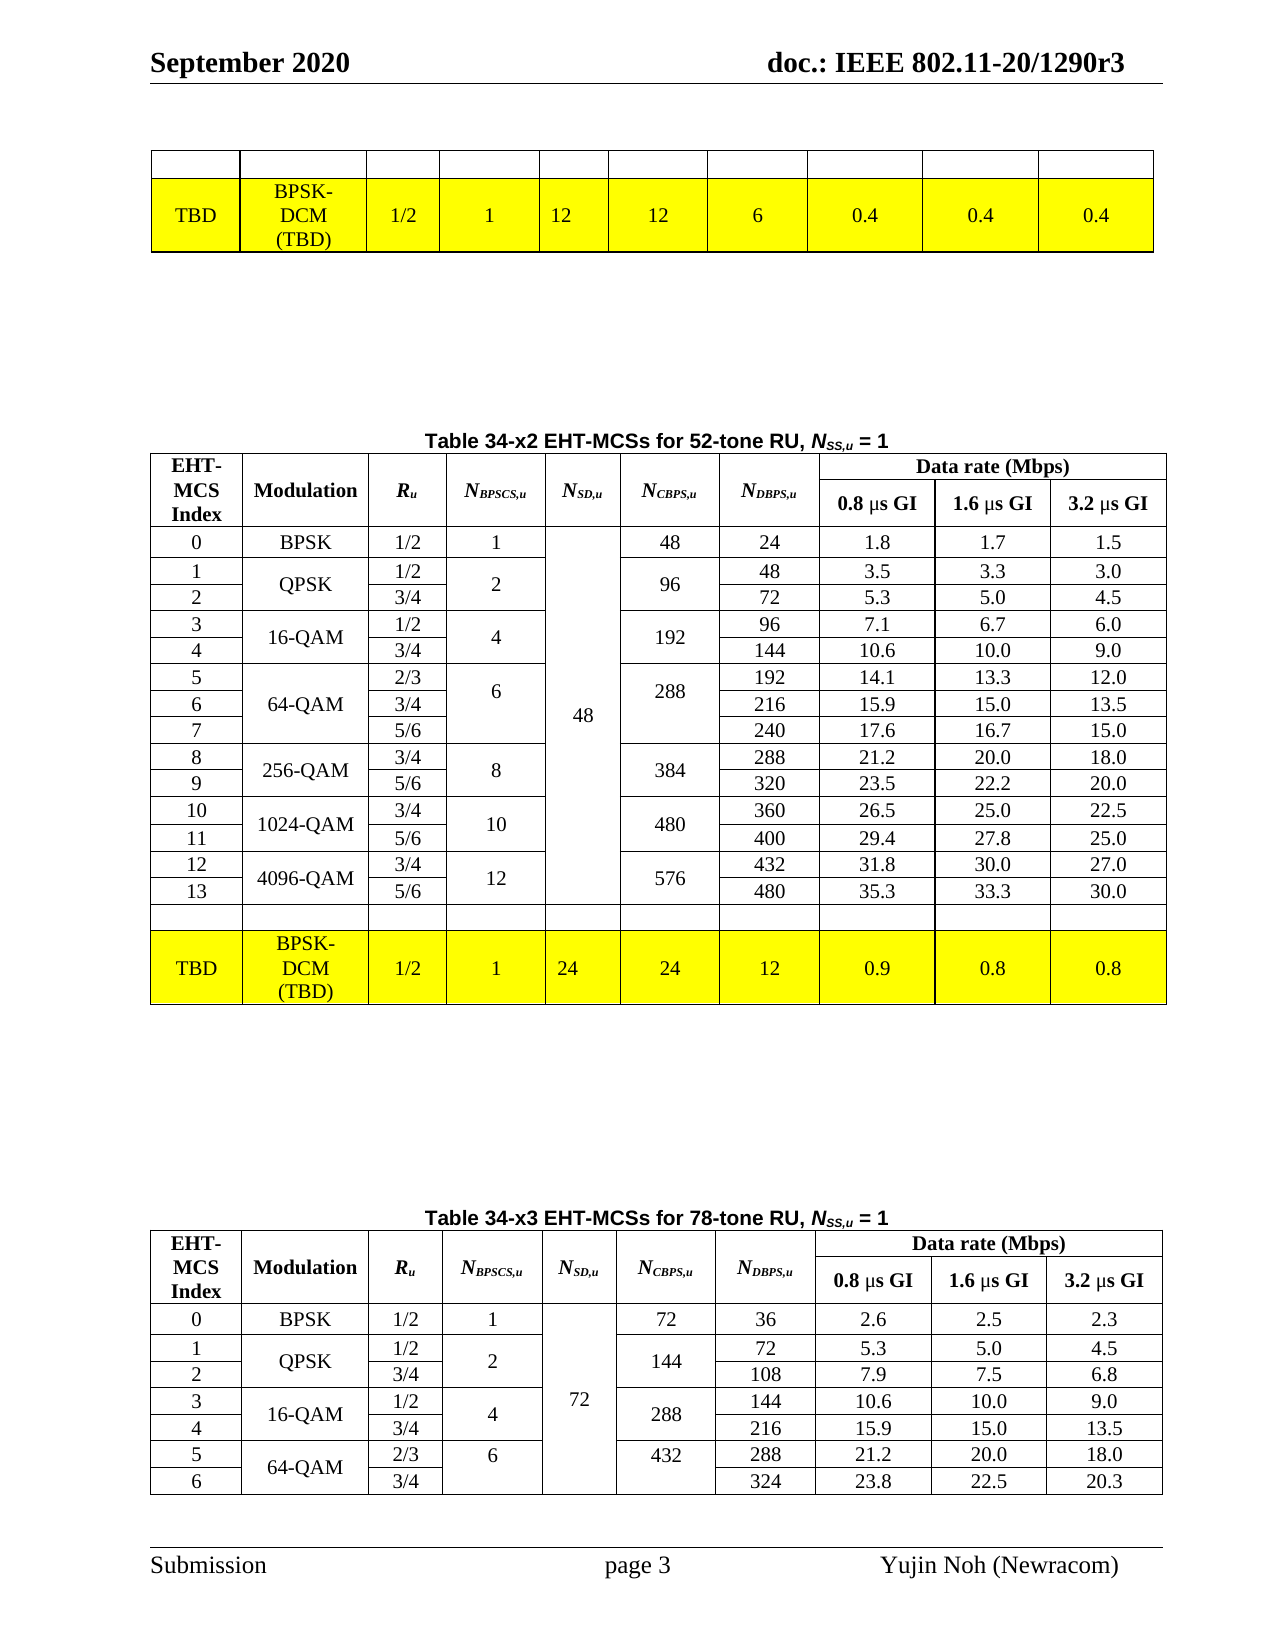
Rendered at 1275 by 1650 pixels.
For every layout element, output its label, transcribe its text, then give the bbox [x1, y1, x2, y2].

table_cell 1/2 [369, 611, 446, 637]
table_cell 1/2 [369, 1388, 442, 1414]
table_cell 7 [151, 717, 242, 743]
table_cell 20.0 [936, 744, 1050, 769]
table_cell 72 [716, 1335, 815, 1361]
table_cell [720, 905, 819, 930]
table_cell 11 [151, 825, 242, 851]
table_cell [243, 905, 368, 930]
table_cell 2/3 [369, 664, 446, 690]
table_cell 6 [443, 1441, 542, 1493]
table_cell 12 [151, 852, 242, 877]
table_cell 108 [716, 1362, 815, 1387]
table_cell 10.0 [932, 1388, 1046, 1414]
table_cell 5/6 [369, 878, 446, 904]
table_cell 1 [151, 558, 242, 583]
table_cell [367, 151, 439, 178]
table_cell 6 [151, 1468, 241, 1493]
table_cell [151, 905, 242, 930]
text Table 34-x3 EHT-MCSs for 78-tone RU, NSS,u = 1 [150, 1204, 1163, 1229]
table_cell 3.2 μs GI [1047, 1257, 1162, 1303]
table_cell 1 [447, 931, 545, 1003]
table_cell [152, 151, 239, 178]
table_cell 4 [151, 1415, 241, 1440]
table_cell 10.6 [820, 638, 934, 663]
table_cell 3/4 [369, 852, 446, 877]
table_cell 2.3 [1047, 1304, 1162, 1334]
table_cell 5.0 [932, 1335, 1046, 1361]
table_header Data rate (Mbps) [816, 1231, 1162, 1256]
table_cell 0 [151, 527, 242, 557]
table_cell 15.0 [932, 1415, 1046, 1440]
table_cell 0.4 [923, 179, 1038, 251]
table_cell 3/4 [369, 1468, 442, 1493]
table_cell 15.0 [1051, 717, 1166, 743]
table_cell 5.3 [816, 1335, 931, 1361]
table_cell 13.5 [1051, 691, 1166, 716]
table_cell 144 [617, 1335, 715, 1387]
table_cell 64-QAM [242, 1441, 368, 1493]
table_cell 480 [720, 878, 819, 904]
table_cell 0.8 [1051, 931, 1166, 1003]
table_cell 1.6 μs GI [932, 1257, 1046, 1303]
table_cell 8 [151, 744, 242, 769]
table_header Ru [369, 1231, 442, 1303]
table_cell 3/4 [369, 1415, 442, 1440]
table_cell 2/3 [369, 1441, 442, 1467]
table_cell 24 [621, 931, 719, 1003]
table_cell 12 [447, 852, 545, 904]
table_header NDBPS,u [716, 1231, 815, 1303]
table_cell 64-QAM [243, 664, 368, 743]
table_cell 24 [720, 527, 819, 557]
table_cell 13.5 [1047, 1415, 1162, 1440]
table_cell 16-QAM [242, 1388, 368, 1440]
table_cell 192 [621, 611, 719, 663]
table_cell 5.3 [820, 585, 934, 610]
table_cell 3/4 [369, 691, 446, 716]
table_cell TBD [152, 179, 239, 251]
table_cell 35.3 [820, 878, 934, 904]
table_cell 1024-QAM [243, 797, 368, 851]
table_cell [708, 151, 807, 178]
table_cell 288 [720, 744, 819, 769]
table_cell 288 [617, 1388, 715, 1440]
table_cell [440, 151, 539, 178]
table_cell 432 [617, 1441, 715, 1493]
table_cell 5 [151, 1441, 241, 1467]
table_cell 7.5 [932, 1362, 1046, 1387]
table_cell 1 [151, 1335, 241, 1361]
table_cell 10 [447, 797, 545, 851]
table_cell 1 [443, 1304, 542, 1334]
table_cell 5/6 [369, 717, 446, 743]
table_cell 256-QAM [243, 744, 368, 796]
table_cell BPSK-DCM (TBD) [243, 931, 368, 1003]
table_cell [1039, 151, 1153, 178]
table_cell 24 [546, 931, 620, 1003]
table_cell 1/2 [367, 179, 439, 251]
table_cell 240 [720, 717, 819, 743]
table_cell 1.5 [1051, 527, 1166, 557]
table_cell [820, 905, 934, 930]
table_cell [1051, 905, 1166, 930]
table_cell 21.2 [816, 1441, 931, 1467]
text Table 34-x2 EHT-MCSs for 52-tone RU, NSS,u = 1 [150, 427, 1163, 452]
table_cell 8 [447, 744, 545, 796]
table_cell 3.5 [820, 558, 934, 583]
table_cell [241, 151, 366, 178]
table_cell 96 [720, 611, 819, 637]
table_cell 0.8 μs GI [816, 1257, 931, 1303]
table_cell 12 [720, 931, 819, 1003]
table_cell 25.0 [1051, 825, 1166, 851]
table_cell 400 [720, 825, 819, 851]
table_cell 432 [720, 852, 819, 877]
table_cell 144 [716, 1388, 815, 1414]
table_cell 4 [151, 638, 242, 663]
table_cell QPSK [242, 1335, 368, 1387]
table_cell 27.0 [1051, 852, 1166, 877]
table_cell 288 [621, 664, 719, 743]
table_cell 0 [151, 1304, 241, 1334]
table_cell 3/4 [369, 744, 446, 769]
table_cell 3/4 [369, 797, 446, 824]
table_cell 29.4 [820, 825, 934, 851]
table_cell 1/2 [369, 931, 446, 1003]
table_cell 96 [621, 558, 719, 610]
table_cell 15.0 [936, 691, 1050, 716]
table_cell 10 [151, 797, 242, 824]
table_cell 7.9 [816, 1362, 931, 1387]
table_cell 1.8 [820, 527, 934, 557]
table_cell 48 [621, 527, 719, 557]
table_cell 7.1 [820, 611, 934, 637]
table_cell 144 [720, 638, 819, 663]
table_cell 20.0 [932, 1441, 1046, 1467]
table_header Modulation [243, 454, 368, 526]
table_cell 0.4 [1039, 179, 1153, 251]
table_cell 18.0 [1047, 1441, 1162, 1467]
table_cell [808, 151, 922, 178]
table_cell 3/4 [369, 585, 446, 610]
table_cell 22.5 [1051, 797, 1166, 824]
table_cell 1/2 [369, 1335, 442, 1361]
table_cell 14.1 [820, 664, 934, 690]
table_cell 216 [716, 1415, 815, 1440]
table_cell 12 [540, 179, 608, 251]
table_header Ru [369, 454, 446, 526]
table_cell 0.4 [808, 179, 922, 251]
table_cell 25.0 [936, 797, 1050, 824]
table_cell 5 [151, 664, 242, 690]
table_cell 0.8 [936, 931, 1050, 1003]
table_cell 1/2 [369, 527, 446, 557]
table_cell 22.2 [936, 770, 1050, 796]
table_cell 216 [720, 691, 819, 716]
table_cell 16.7 [936, 717, 1050, 743]
table_cell [609, 151, 707, 178]
table_cell 6.8 [1047, 1362, 1162, 1387]
table_cell 1.6 μs GI [936, 480, 1050, 526]
table_cell [923, 151, 1038, 178]
table_cell 1/2 [369, 558, 446, 583]
table_cell 480 [621, 797, 719, 851]
table_cell 384 [621, 744, 719, 796]
table_cell 3.0 [1051, 558, 1166, 583]
table_cell 13 [151, 878, 242, 904]
table_cell 6 [151, 691, 242, 716]
table_cell 23.8 [816, 1468, 931, 1493]
table_cell 1.7 [936, 527, 1050, 557]
table_cell 18.0 [1051, 744, 1166, 769]
table_cell 26.5 [820, 797, 934, 824]
table_cell BPSK-DCM (TBD) [241, 179, 366, 251]
table_cell 6.0 [1051, 611, 1166, 637]
table_header NDBPS,u [720, 454, 819, 526]
table_cell 4 [443, 1388, 542, 1440]
table_cell 17.6 [820, 717, 934, 743]
table_cell 5.0 [936, 585, 1050, 610]
table_cell 9 [151, 770, 242, 796]
table_cell 72 [617, 1304, 715, 1334]
table_cell 72 [720, 585, 819, 610]
table_header EHT-MCS Index [151, 1231, 241, 1303]
table_header NCBPS,u [621, 454, 719, 526]
table_cell 2 [151, 1362, 241, 1387]
table_cell 36 [716, 1304, 815, 1334]
table_cell 3.2 μs GI [1051, 480, 1166, 526]
table_cell 1 [440, 179, 539, 251]
table_cell 5/6 [369, 825, 446, 851]
table_cell [540, 151, 608, 178]
table_cell 4096-QAM [243, 852, 368, 904]
table_cell 2 [447, 558, 545, 610]
table_cell 13.3 [936, 664, 1050, 690]
table_cell 288 [716, 1441, 815, 1467]
table_cell 1/2 [369, 1304, 442, 1334]
table_header NBPSCS,u [447, 454, 545, 526]
table_header NBPSCS,u [443, 1231, 542, 1303]
table_cell 6 [708, 179, 807, 251]
table_cell 16-QAM [243, 611, 368, 663]
table_cell 2 [443, 1335, 542, 1387]
table_cell 9.0 [1051, 638, 1166, 663]
table_cell QPSK [243, 558, 368, 610]
table_cell 48 [546, 527, 620, 904]
table_cell 4.5 [1047, 1335, 1162, 1361]
table_cell 2.6 [816, 1304, 931, 1334]
table_header EHT-MCS Index [151, 454, 242, 526]
table_cell 6 [447, 664, 545, 743]
table_cell BPSK [242, 1304, 368, 1334]
table_cell TBD [151, 931, 242, 1003]
table_cell [447, 905, 545, 930]
table_cell 15.9 [820, 691, 934, 716]
table_cell 0.8 μs GI [820, 480, 934, 526]
table_cell 5/6 [369, 770, 446, 796]
table_cell 360 [720, 797, 819, 824]
table_cell 27.8 [936, 825, 1050, 851]
table_cell 0.9 [820, 931, 934, 1003]
table_cell 10.0 [936, 638, 1050, 663]
table_cell 22.5 [932, 1468, 1046, 1493]
table_cell 12 [609, 179, 707, 251]
table_cell 30.0 [1051, 878, 1166, 904]
table_cell 6.7 [936, 611, 1050, 637]
table_cell 3.3 [936, 558, 1050, 583]
table_header NCBPS,u [617, 1231, 715, 1303]
table_cell 23.5 [820, 770, 934, 796]
table_cell 72 [543, 1304, 616, 1493]
table_cell 33.3 [936, 878, 1050, 904]
table_cell 31.8 [820, 852, 934, 877]
table_header NSD,u [543, 1231, 616, 1303]
table_cell 20.3 [1047, 1468, 1162, 1493]
table_cell 9.0 [1047, 1388, 1162, 1414]
table_cell BPSK [243, 527, 368, 557]
table_cell 320 [720, 770, 819, 796]
table_cell [621, 905, 719, 930]
table_cell 324 [716, 1468, 815, 1493]
table_header NSD,u [546, 454, 620, 526]
table_cell 2 [151, 585, 242, 610]
table_cell 21.2 [820, 744, 934, 769]
table_cell [936, 905, 1050, 930]
table_cell [369, 905, 446, 930]
table_cell 12.0 [1051, 664, 1166, 690]
table_cell 10.6 [816, 1388, 931, 1414]
table_cell 3 [151, 1388, 241, 1414]
table_cell 20.0 [1051, 770, 1166, 796]
table_cell 2.5 [932, 1304, 1046, 1334]
table_cell 3/4 [369, 1362, 442, 1387]
table_cell 15.9 [816, 1415, 931, 1440]
table_cell 30.0 [936, 852, 1050, 877]
table_cell 192 [720, 664, 819, 690]
table_cell 3/4 [369, 638, 446, 663]
table_cell 3 [151, 611, 242, 637]
table_cell 48 [720, 558, 819, 583]
table_cell 4 [447, 611, 545, 663]
table_header Data rate (Mbps) [820, 454, 1166, 479]
table_cell 576 [621, 852, 719, 904]
table_cell 4.5 [1051, 585, 1166, 610]
table_cell 1 [447, 527, 545, 557]
table_cell [546, 905, 620, 930]
table_header Modulation [242, 1231, 368, 1303]
